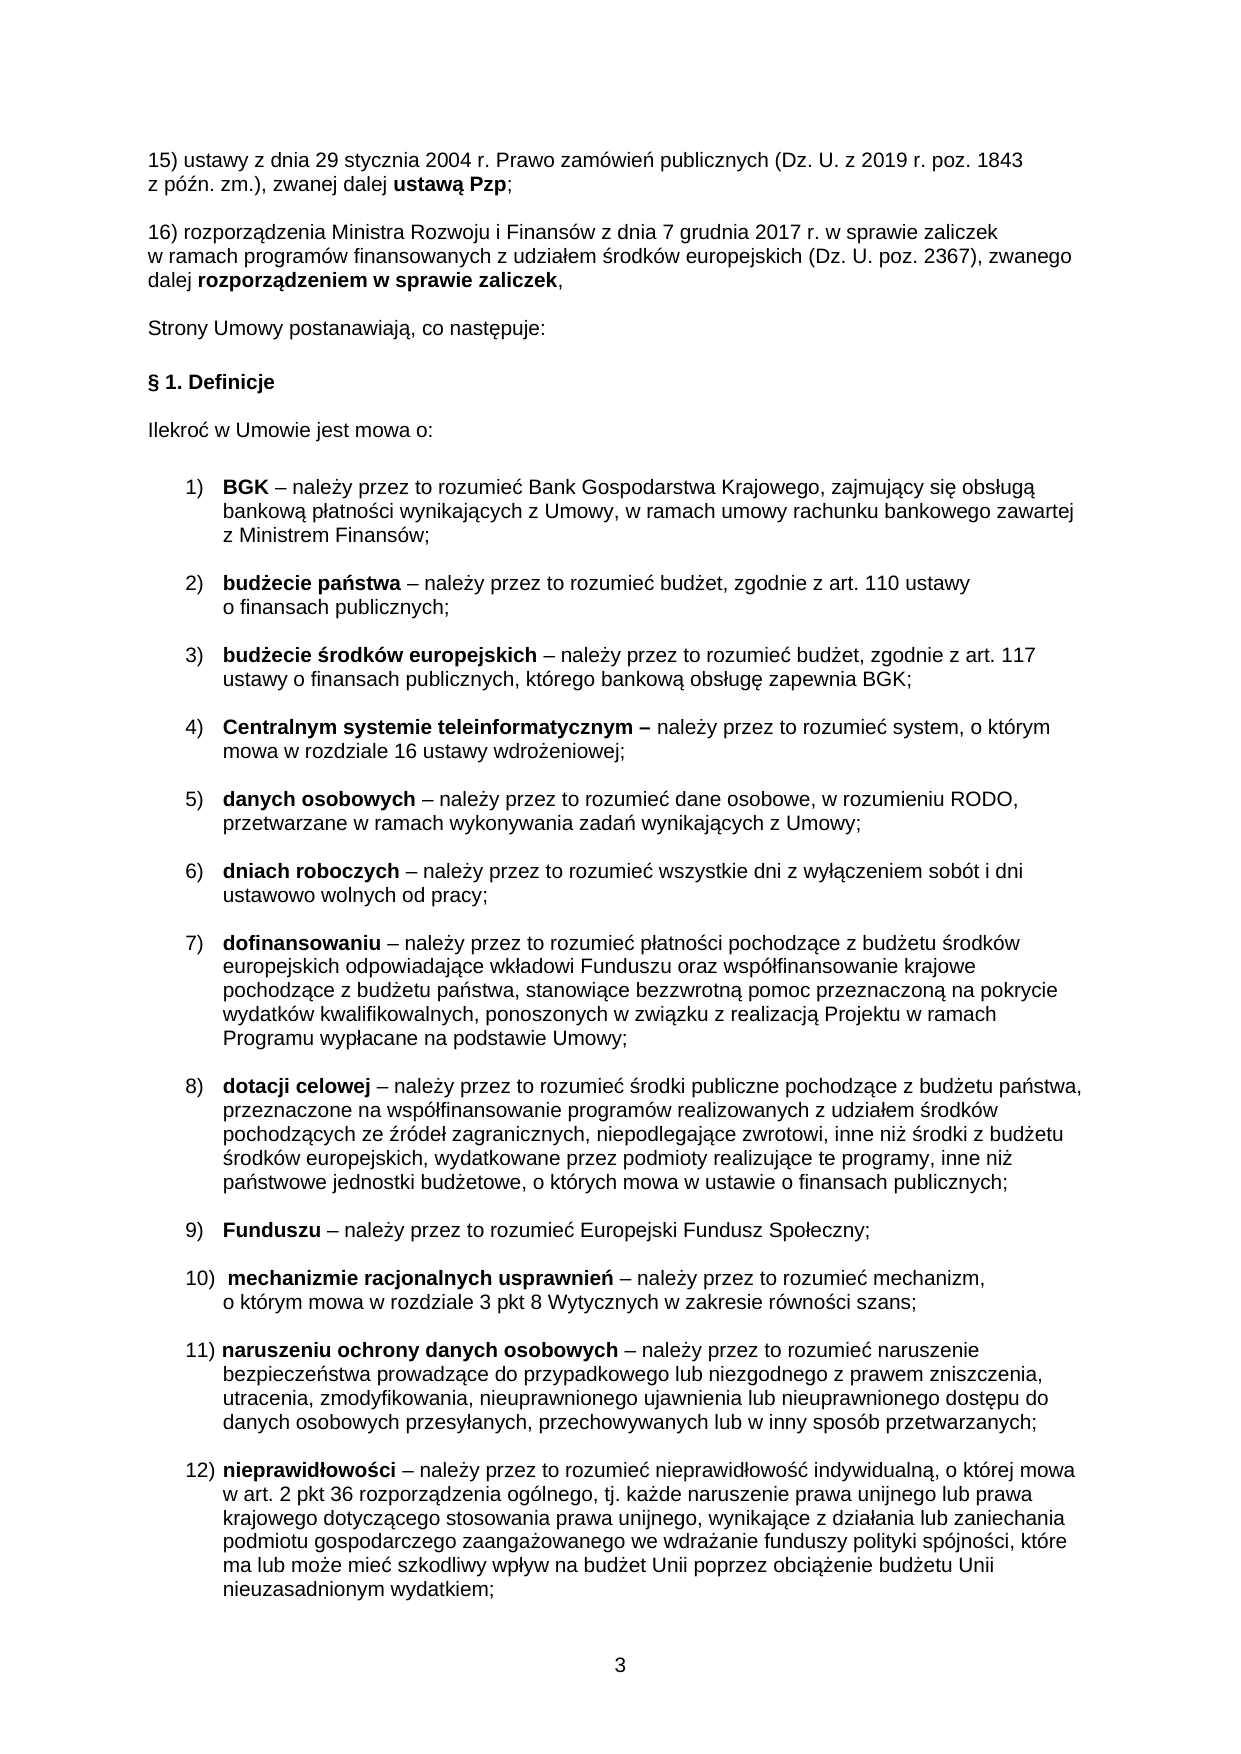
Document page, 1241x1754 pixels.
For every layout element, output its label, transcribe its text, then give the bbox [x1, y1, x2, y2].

list naruszeniu ochrony danych osobowych – należy przez to rozumieć naruszenie bezpieczeństwa prowadzące do przypadkowego lub niezgodnego z prawem zniszczenia, utracenia, zmodyfikowania, nieuprawnionego ujawnienia lub nieuprawnionego dostępu do danych osobowych przesyłanych, przechowywanych lub w inny sposób przetwarzanych; [185, 1338, 1092, 1433]
list dotacji celowej – należy przez to rozumieć środki publiczne pochodzące z budżetu państwa, przeznaczone na współfinansowanie programów realizowanych z udziałem środków pochodzących ze źródeł zagranicznych, niepodlegające zwrotowi, inne niż środki z budżetu środków europejskich, wydatkowane przez podmioty realizujące te programy, inne niż państwowe jednostki budżetowe, o których mowa w ustawie o finansach publicznych; [185, 1074, 1092, 1194]
list BGK – należy przez to rozumieć Bank Gospodarstwa Krajowego, zajmujący się obsługą bankową płatności wynikających z Umowy, w ramach umowy rachunku bankowego zawartej z Ministrem Finansów; [185, 475, 1092, 547]
title Strony Umowy postanawiają, co następuje: [148, 315, 1092, 339]
text Ilekroć w Umowie jest mowa o: [148, 417, 1092, 441]
list dofinansowaniu – należy przez to rozumieć płatności pochodzące z budżetu środków europejskich odpowiadające wkładowi Funduszu oraz współfinansowanie krajowe pochodzące z budżetu państwa, stanowiące bezzwrotną pomoc przeznaczoną na pokrycie wydatków kwalifikowalnych, ponoszonych w związku z realizacją Projektu w ramach Programu wypłacane na podstawie Umowy; [185, 930, 1092, 1050]
list Funduszu – należy przez to rozumieć Europejski Fundusz Społeczny; [185, 1218, 1092, 1242]
text 15) ustawy z dnia 29 stycznia 2004 r. Prawo zamówień publicznych (Dz. U. z 2019 r. poz. 1843 z późn. zm.), zwanej dalej ustawą Pzp; [148, 148, 1092, 196]
subtitle § 1. Definicje [148, 369, 1092, 393]
list nieprawidłowości – należy przez to rozumieć nieprawidłowość indywidualną, o której mowa w art. 2 pkt 36 rozporządzenia ogólnego, tj. każde naruszenie prawa unijnego lub prawa krajowego dotyczącego stosowania prawa unijnego, wynikające z działania lub zaniechania podmiotu gospodarczego zaangażowanego we wdrażanie funduszy polityki spójności, które ma lub może mieć szkodliwy wpływ na budżet Unii poprzez obciążenie budżetu Unii nieuzasadnionym wydatkiem; [185, 1457, 1092, 1601]
list mechanizmie racjonalnych usprawnień – należy przez to rozumieć mechanizm, o którym mowa w rozdziale 3 pkt 8 Wytycznych w zakresie równości szans; [185, 1266, 1092, 1314]
list danych osobowych – należy przez to rozumieć dane osobowe, w rozumieniu RODO, przetwarzane w ramach wykonywania zadań wynikających z Umowy; [185, 787, 1092, 834]
list dniach roboczych – należy przez to rozumieć wszystkie dni z wyłączeniem sobót i dni ustawowo wolnych od pracy; [185, 858, 1092, 906]
list budżecie państwa – należy przez to rozumieć budżet, zgodnie z art. 110 ustawy o finansach publicznych; [185, 571, 1092, 619]
list Centralnym systemie teleinformatycznym – należy przez to rozumieć system, o którym mowa w rozdziale 16 ustawy wdrożeniowej; [185, 715, 1092, 763]
list budżecie środków europejskich – należy przez to rozumieć budżet, zgodnie z art. 117 ustawy o finansach publicznych, którego bankową obsługę zapewnia BGK; [185, 643, 1092, 691]
text 16) rozporządzenia Ministra Rozwoju i Finansów z dnia 7 grudnia 2017 r. w sprawie zaliczek w ramach programów finansowanych z udziałem środków europejskich (Dz. U. poz. 2367), zwanego dalej rozporządzeniem w sprawie zaliczek, [148, 219, 1092, 291]
